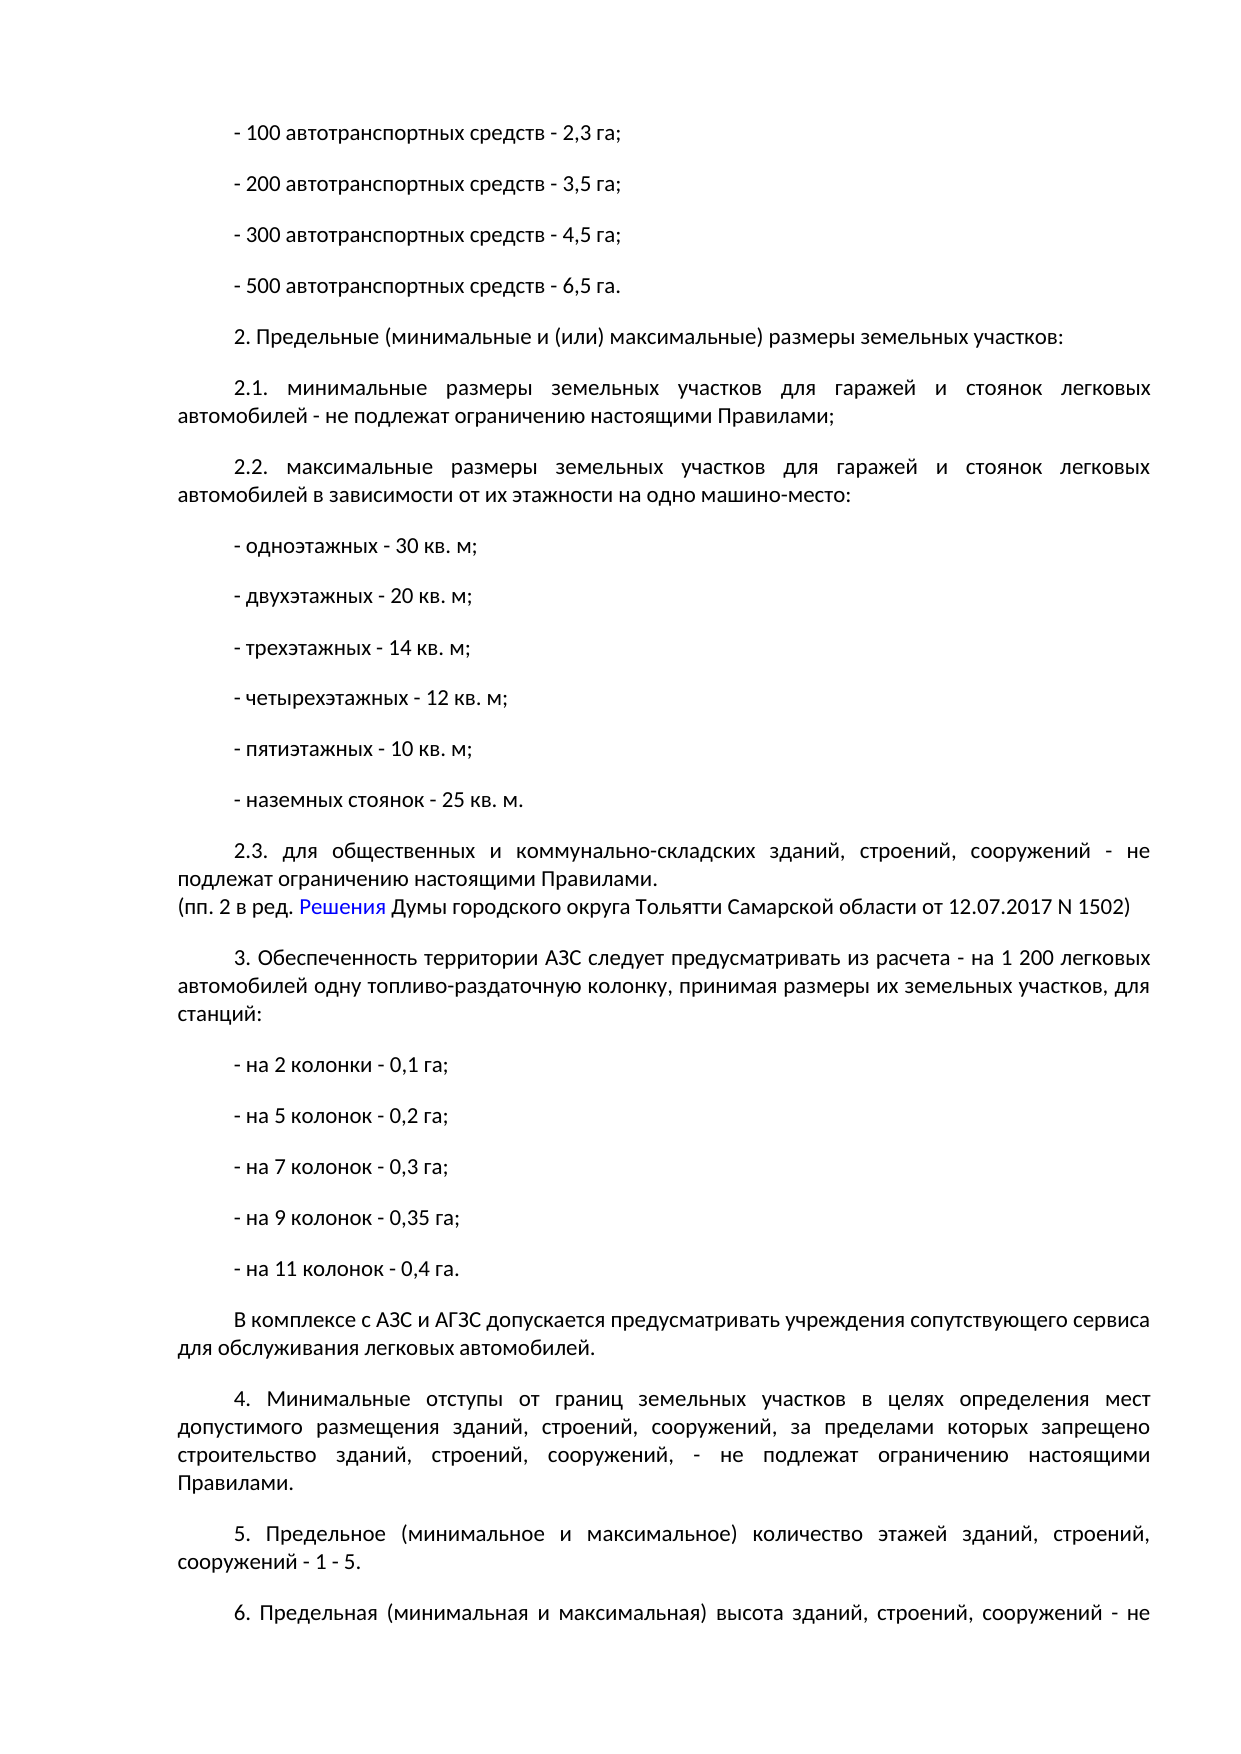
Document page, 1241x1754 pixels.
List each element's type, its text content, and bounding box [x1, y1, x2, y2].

text 2.3. для общественных и коммунально-складских зданий, строений, сооружений - не подлежат ограничению настоящими Правилами. [177, 836, 1152, 892]
text 3. Обеспеченность территории АЗС следует предусматривать из расчета - на 1 200 легковых автомобилей одну топливо-раздаточную колонку, принимая размеры их земельных участков, для станций: [177, 943, 1152, 1027]
text - на 7 колонок - 0,3 га; [177, 1152, 1152, 1180]
text - четырехэтажных - 12 кв. м; [177, 683, 1152, 712]
text - на 9 колонок - 0,35 га; [177, 1203, 1152, 1231]
text - пятиэтажных - 10 кв. м; [177, 734, 1152, 762]
text (пп. 2 в ред. Решения Думы городского округа Тольятти Самарской области от 12.07.2017 N 1502) [177, 892, 1152, 920]
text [177, 220, 1152, 248]
text - трехэтажных - 14 кв. м; [177, 633, 1152, 661]
text 4. Минимальные отступы от границ земельных участков в целях определения мест допустимого размещения зданий, строений, сооружений, за пределами которых запрещено строительство зданий, строений, сооружений, - не подлежат ограничению настоящими Правилами. [177, 1384, 1152, 1496]
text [177, 169, 1152, 197]
text - 500 автотранспортных средств - 6,5 га. [177, 271, 1152, 299]
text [177, 1598, 1152, 1626]
text 2.2. максимальные размеры земельных участков для гаражей и стоянок легковых автомобилей в зависимости от их этажности на одно машино-место: [177, 452, 1152, 508]
text - на 5 колонок - 0,2 га; [177, 1101, 1152, 1129]
text 5. Предельное (минимальное и максимальное) количество этажей зданий, строений, сооружений - 1 - 5. [177, 1519, 1152, 1575]
text 2.1. минимальные размеры земельных участков для гаражей и стоянок легковых автомобилей - не подлежат ограничению настоящими Правилами; [177, 373, 1152, 429]
text - наземных стоянок - 25 кв. м. [177, 785, 1152, 813]
text - 100 автотранспортных средств - 2,3 га; [177, 118, 1152, 146]
text - двухэтажных - 20 кв. м; [177, 582, 1152, 610]
text - на 11 колонок - 0,4 га. [177, 1254, 1152, 1282]
text - одноэтажных - 30 кв. м; [177, 531, 1152, 559]
text - на 2 колонки - 0,1 га; [177, 1050, 1152, 1078]
text В комплексе с АЗС и АГЗС допускается предусматривать учреждения сопутствующего сервиса для обслуживания легковых автомобилей. [177, 1305, 1152, 1361]
text 2. Предельные (минимальные и (или) максимальные) размеры земельных участков: [177, 322, 1152, 350]
